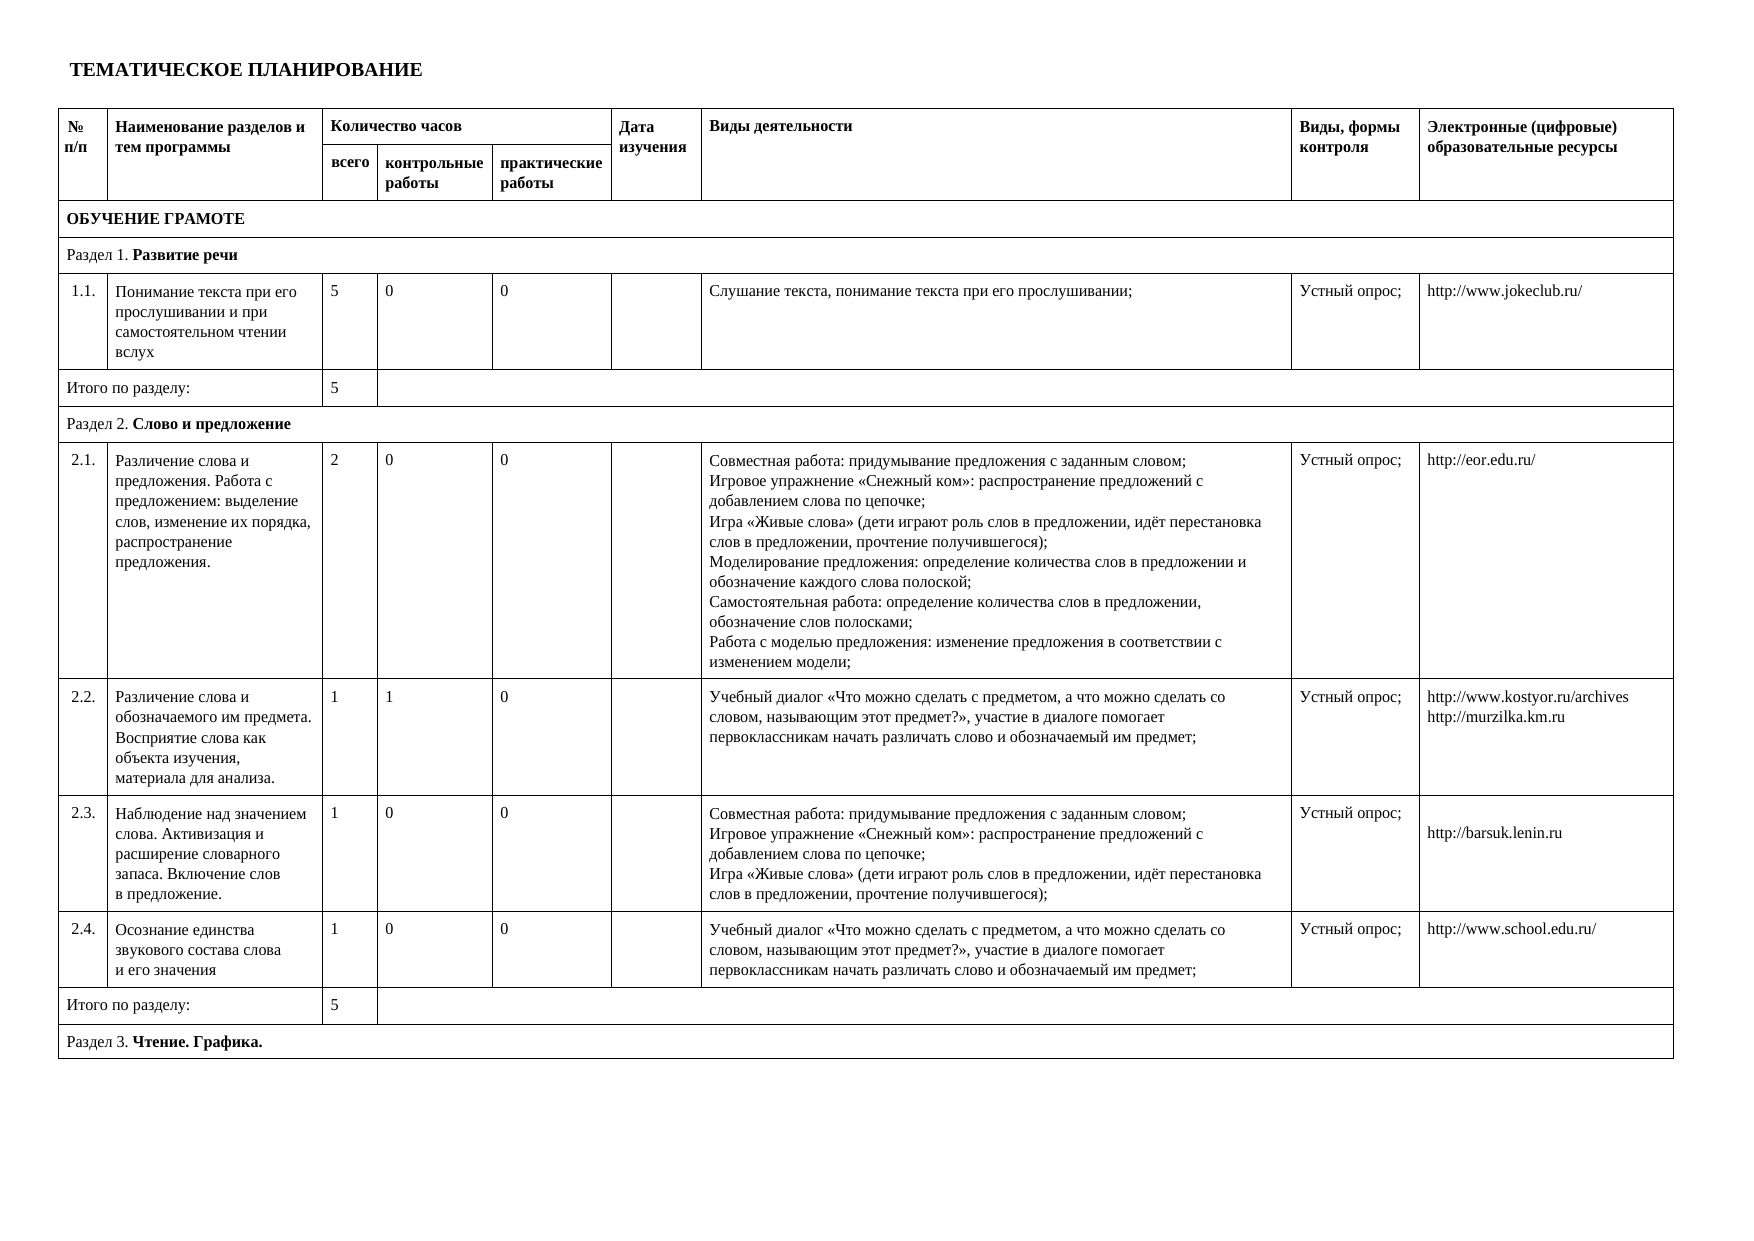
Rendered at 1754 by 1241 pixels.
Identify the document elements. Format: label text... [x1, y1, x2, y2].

table_cell [612, 912, 701, 987]
table_cell [612, 796, 701, 911]
table_cell 0 [378, 274, 492, 369]
table_cell http://www.jokeclub.ru/ [1420, 274, 1673, 369]
table_cell 5 [323, 988, 377, 1023]
table_header Виды деятельности [702, 109, 1291, 200]
table_cell 1 [323, 679, 377, 794]
table_cell http://www.kostyor.ru/archives http://murzilka.km.ru [1420, 679, 1673, 794]
table_cell 0 [493, 796, 611, 911]
table_cell [378, 988, 1673, 1023]
table_cell Слушание текста, понимание текста при его прослушивании; [702, 274, 1291, 369]
table_cell 0 [493, 679, 611, 794]
table_header Количество часов [323, 109, 611, 144]
table_cell Совместная работа: придумывание предложения с заданным словом; Игровое упражнение «Снежный ком»: распространение предложений с добавлением слова по цепочке; Игра «Живые слова» (дети играют роль слов в предложении, идёт перестановка слов в предложении, прочтение получившегося); [702, 796, 1291, 911]
table_header Наименование разделов и тем программы [108, 109, 322, 200]
table_cell практические работы [493, 145, 611, 200]
table_cell Устный опрос; [1292, 796, 1419, 911]
table_cell Раздел 1. Развитие речи [59, 238, 1673, 273]
table_cell Раздел 2. Слово и предложение [59, 407, 1673, 442]
table_cell 0 [493, 912, 611, 987]
table_cell ОБУЧЕНИЕ ГРАМОТЕ [59, 201, 1673, 237]
table_cell 0 [378, 796, 492, 911]
table_cell 1 [378, 679, 492, 794]
table_cell Совместная работа: придумывание предложения с заданным словом; Игровое упражнение «Снежный ком»: распространение предложений с добавлением слова по цепочке; Игра «Живые слова» (дети играют роль слов в предложении, идёт перестановка слов в предложении, прочтение получившегося); Моделирование предложения: определение количества слов в предложении и обозначение каждого слова полоской; Самостоятельная работа: определение количества слов в предложении, обозначение слов полосками; Работа с моделью предложения: изменение предложения в соответствии с изменением модели; [702, 443, 1291, 678]
table_cell 0 [378, 443, 492, 678]
table_cell 2.4. [59, 912, 107, 987]
table_header Электронные (цифровые) образовательные ресурсы [1420, 109, 1673, 200]
table_cell Раздел 3. Чтение. Графика. [59, 1025, 1673, 1058]
table_cell [612, 679, 701, 794]
table_cell 5 [323, 274, 377, 369]
table_cell контрольные работы [378, 145, 492, 200]
table_cell 0 [493, 274, 611, 369]
table_cell 1.1. [59, 274, 107, 369]
table_header Виды, формы контроля [1292, 109, 1419, 200]
table_cell Понимание текста при его прослушивании и при самостоятельном чтении вслух [108, 274, 322, 369]
text ТЕМАТИЧЕСКОЕ ПЛАНИРОВАНИЕ [69, 59, 1687, 81]
table_cell Устный опрос; [1292, 443, 1419, 678]
table_cell 2 [323, 443, 377, 678]
table_cell всего [323, 145, 377, 200]
table_cell 0 [493, 443, 611, 678]
table_header № п/п [59, 109, 107, 200]
table_cell [378, 370, 1673, 406]
table_cell 5 [323, 370, 377, 406]
table_cell Итого по разделу: [59, 988, 322, 1023]
table_cell [612, 274, 701, 369]
table_cell http://www.school.edu.ru/ [1420, 912, 1673, 987]
table_cell Учебный диалог «Что можно сделать с предметом, а что можно сделать со словом, называющим этот предмет?», участие в диалоге помогает первоклассникам начать различать слово и обозначаемый им предмет; [702, 679, 1291, 794]
table_cell Устный опрос; [1292, 274, 1419, 369]
table_cell Осознание единства звукового состава слова и его значения [108, 912, 322, 987]
table_cell 2.2. [59, 679, 107, 794]
table_header Дата изучения [612, 109, 701, 200]
table_cell 2.3. [59, 796, 107, 911]
table_cell 2.1. [59, 443, 107, 678]
table_cell Наблюдение над значением слова. Активизация и расширение словарного запаса. Включение слов в предложение. [108, 796, 322, 911]
table_cell Различение слова и обозначаемого им предмета. Восприятие слова как объекта изучения, материала для анализа. [108, 679, 322, 794]
table_cell 0 [378, 912, 492, 987]
table_cell Устный опрос; [1292, 912, 1419, 987]
table_cell 1 [323, 796, 377, 911]
table_cell Различение слова и предложения. Работа с предложением: выделение слов, изменение их порядка, распространение предложения. [108, 443, 322, 678]
table_cell [612, 443, 701, 678]
table_cell Устный опрос; [1292, 679, 1419, 794]
table_cell 1 [323, 912, 377, 987]
table_cell http://eor.edu.ru/ [1420, 443, 1673, 678]
table_cell Учебный диалог «Что можно сделать с предметом, а что можно сделать со словом, называющим этот предмет?», участие в диалоге помогает первоклассникам начать различать слово и обозначаемый им предмет; [702, 912, 1291, 987]
table_cell Итого по разделу: [59, 370, 322, 406]
table_cell http://barsuk.lenin.ru [1420, 796, 1673, 911]
